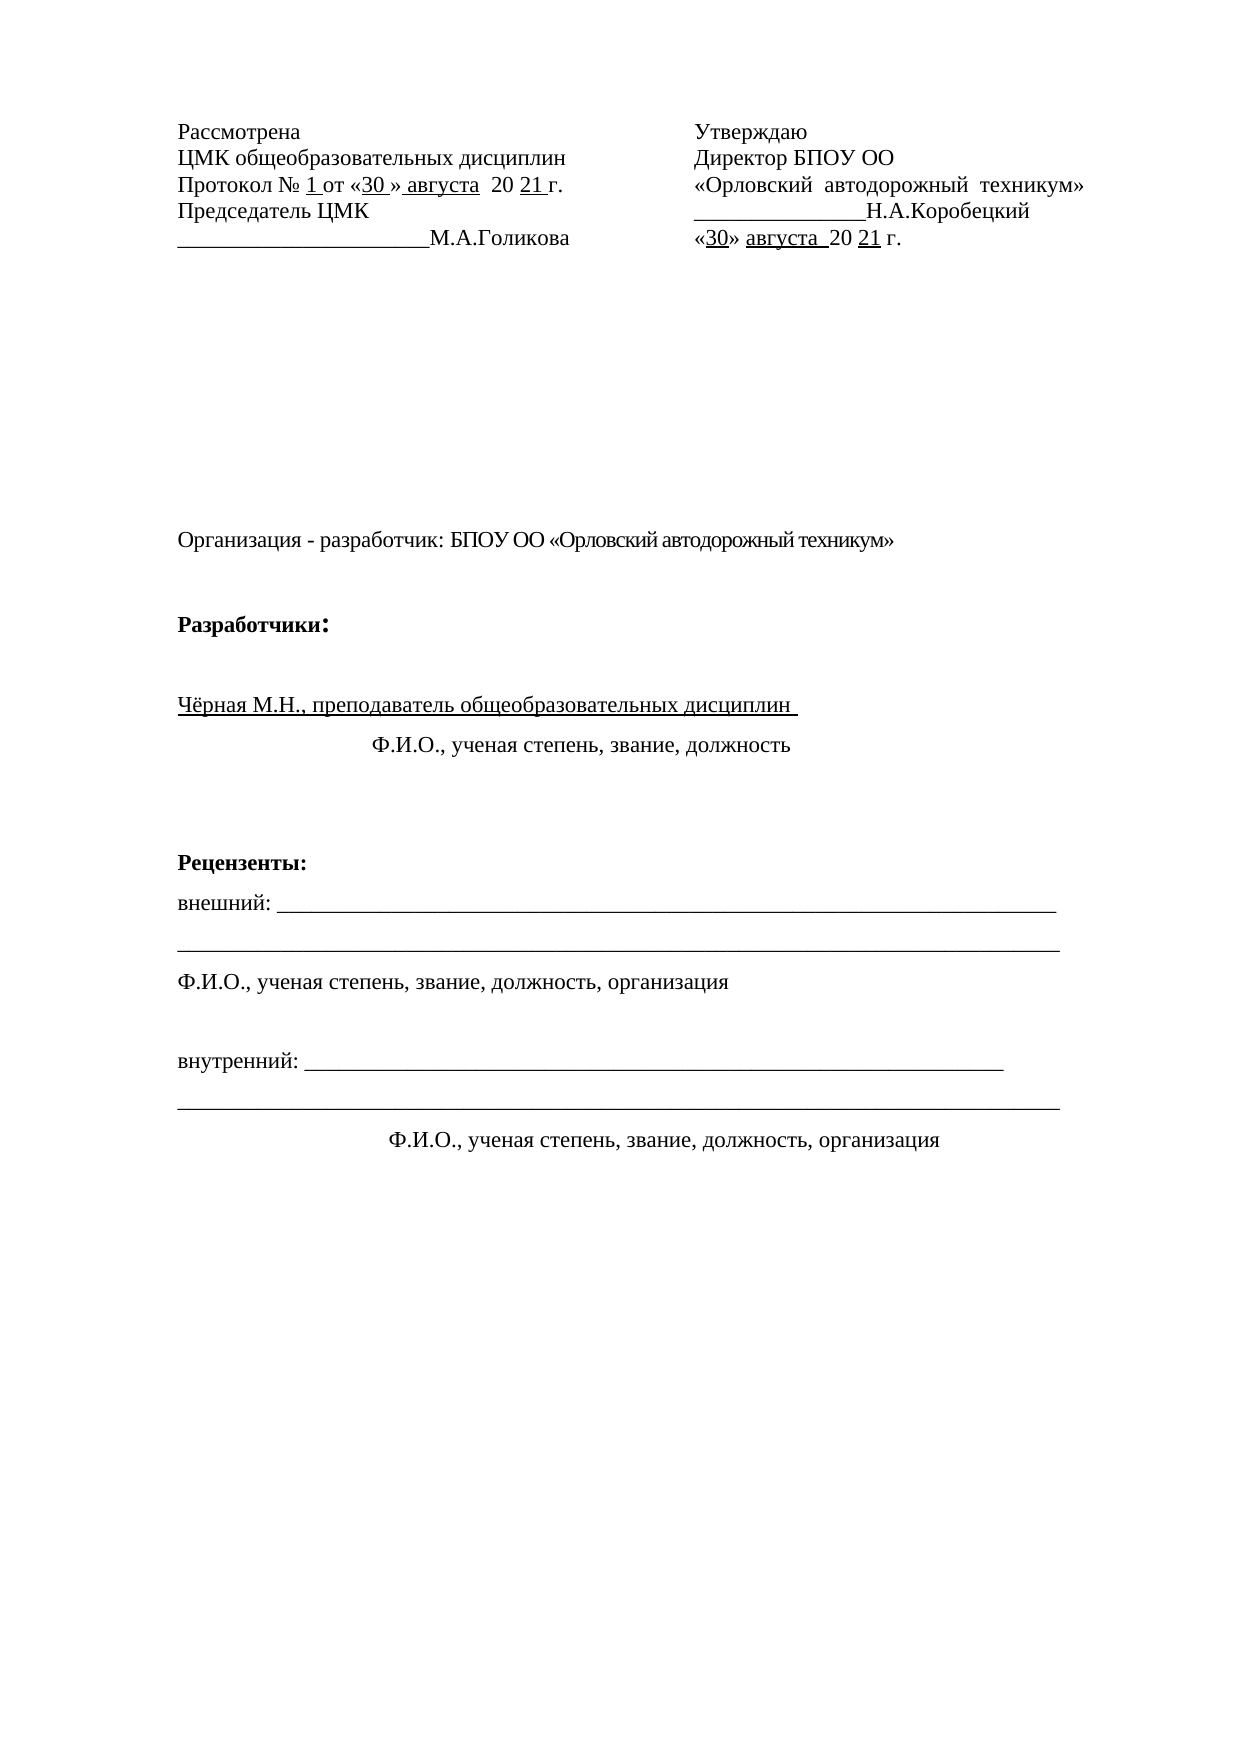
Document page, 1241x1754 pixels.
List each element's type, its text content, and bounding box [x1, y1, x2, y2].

text внутренний: _____________________________________________________________ [177, 1047, 1152, 1073]
text Разработчики: [177, 605, 1152, 639]
text _____________________________________________________________________________ [177, 928, 1152, 955]
text внешний: ____________________________________________________________________ [177, 889, 1152, 915]
text Рецензенты: [177, 849, 1152, 876]
text Чёрная М.Н., преподаватель общеобразовательных дисциплин [177, 692, 1152, 718]
text Ф.И.О., ученая степень, звание, должность, организация [177, 1126, 1152, 1152]
text Ф.И.О., ученая степень, звание, должность [177, 731, 1152, 757]
table_header Утверждаю Директор БПОУ ОО «Орловский автодорожный техникум» _______________Н.А.Коробецкий «30» августа 20 21 г. [683, 118, 1126, 250]
table_header Рассмотрена ЦМК общеобразовательных дисциплин Протокол № 1 от «30 » августа 20 21 г. Председатель ЦМК ______________________М.А.Голикова [166, 118, 683, 250]
text _____________________________________________________________________________ [177, 1086, 1152, 1113]
text Ф.И.О., ученая степень, звание, должность, организация [177, 968, 1152, 994]
text Организация - разработчик: БПОУ ОО «Орловский автодорожный техникум» [177, 526, 1152, 553]
